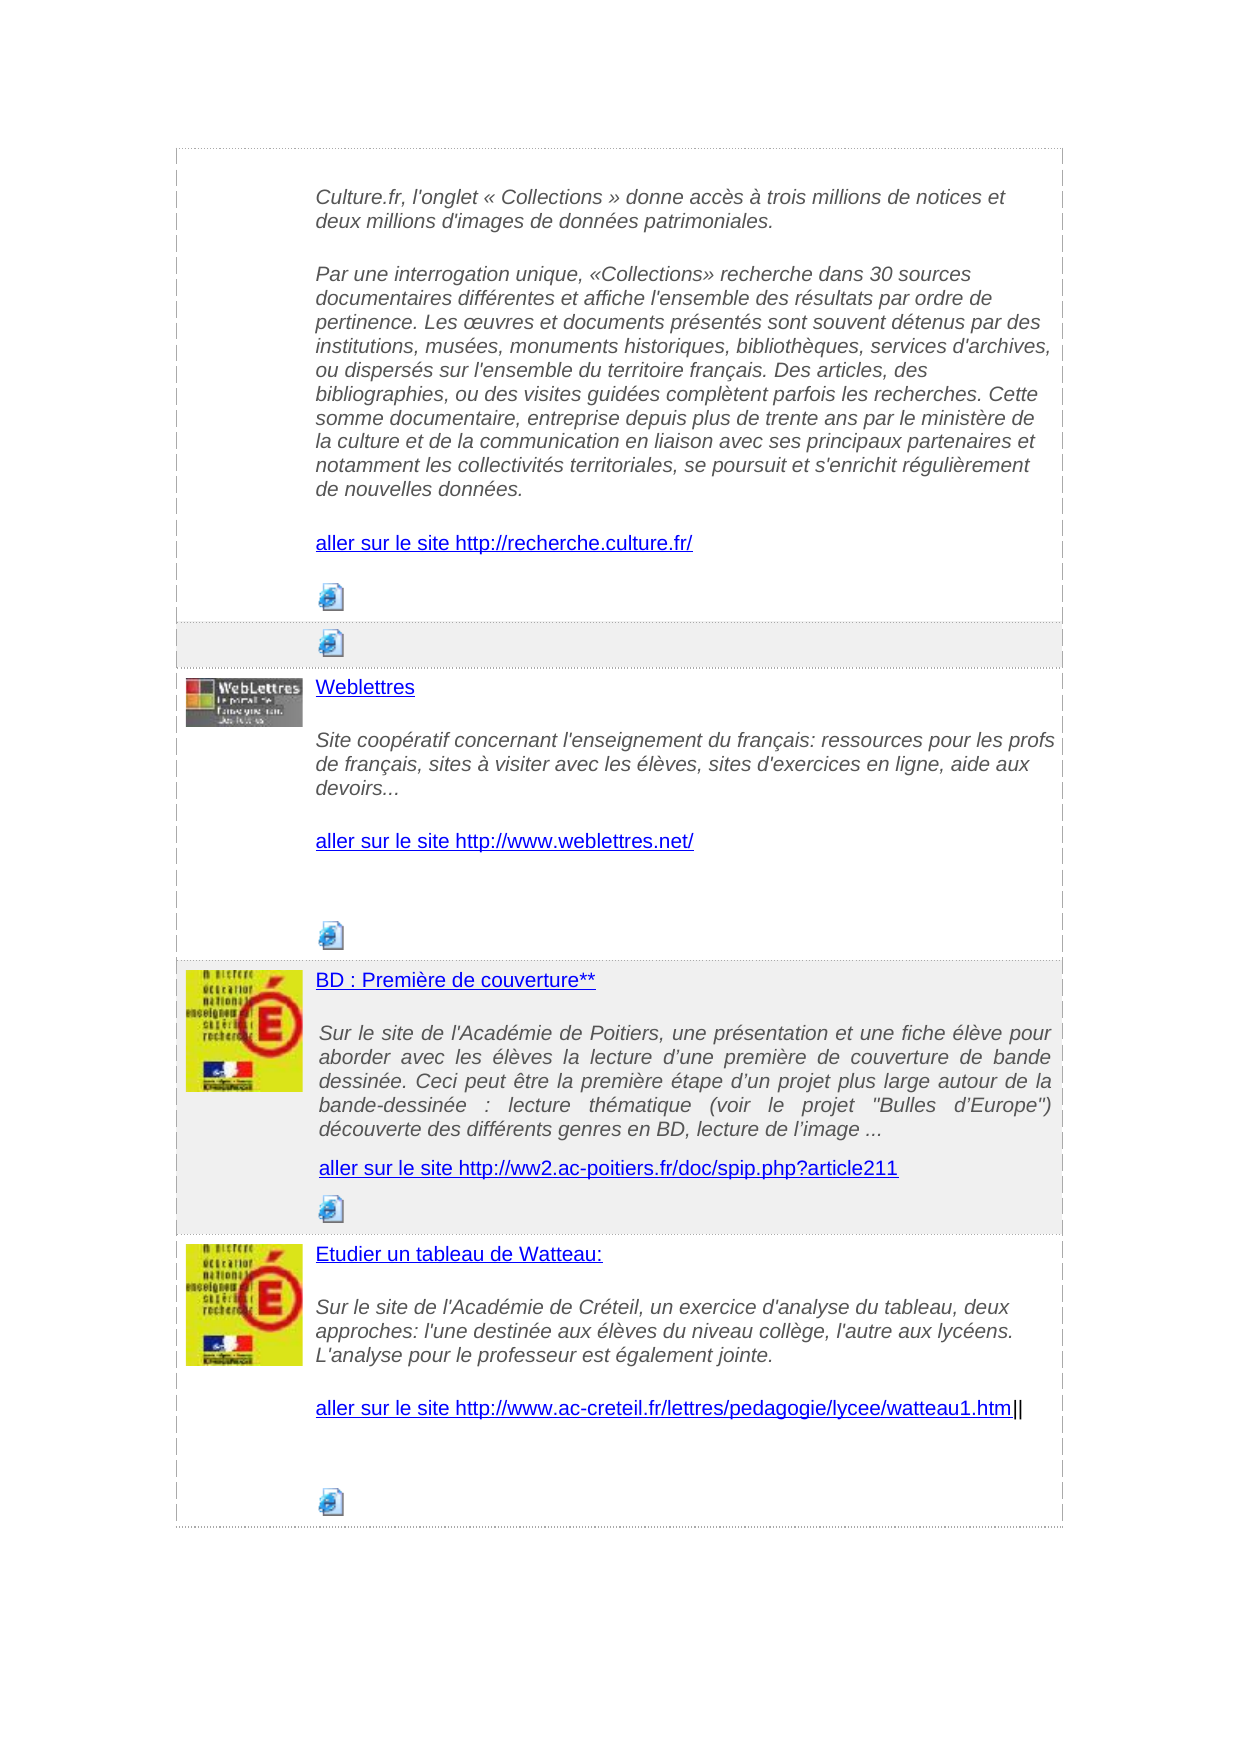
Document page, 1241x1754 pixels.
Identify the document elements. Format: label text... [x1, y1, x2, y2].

table_cell [176, 621, 309, 667]
picture [318, 629, 344, 657]
picture [318, 1195, 344, 1223]
picture [185, 970, 303, 1092]
table_cell BD : Première de couverture** Sur le site de l'Académie de Poitiers, une présentation et une fiche élève pour aborder avec les élèves la lecture d’une première de couverture de bande dessinée. Ceci peut être la première étape d’un projet plus large autour de la bande-dessinée : lecture thématique (voir le projet "Bulles d’Europe") découverte des différents genres en BD, lecture de l’image ... aller sur le site http://ww2.ac-poitiers.fr/doc/spip.php?article211 Sur le site de l'Académie de Poitiers, une présentation et une fiche élève pour aborder avec les élèves la lecture d’une première de couverture de bande dessinée. Ceci peut être la première étape d’un projet plus large autour de la bande-dessinée : lecture thématique (voir le projet "Bulles d’Europe") découverte des différents genres en BD, lecture de l’image ... aller sur le site http://ww2.ac-poitiers.fr/doc/spip.php?article211 [309, 960, 1062, 1234]
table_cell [309, 148, 1062, 621]
table_cell [176, 148, 309, 621]
table_cell [176, 1234, 309, 1526]
table_cell Weblettres Site coopératif concernant l'enseignement du français: ressources pour les profs de français, sites à visiter avec les élèves, sites d'exercices en ligne, aide aux devoirs... aller sur le site http://www.weblettres.net/ Site coopératif concernant l'enseignement du français: ressources pour les profs de français, sites à visiter avec les élèves, sites d'exercices en ligne, aide aux devoirs... aller sur le site http://www.weblettres.net/ [309, 667, 1062, 960]
picture [318, 921, 344, 950]
picture [185, 1244, 303, 1366]
picture [318, 1488, 344, 1516]
table_cell [176, 960, 309, 1234]
table_cell Etudier un tableau de Watteau: Sur le site de l'Académie de Créteil, un exercice d'analyse du tableau, deux approches: l'une destinée aux élèves du niveau collège, l'autre aux lycéens. L'analyse pour le professeur est également jointe. aller sur le site http://www.ac-creteil.fr/lettres/pedagogie/lycee/watteau1.htm|| Sur le site de l'Académie de Créteil, un exercice d'analyse du tableau, deux approches: l'une destinée aux élèves du niveau collège, l'autre aux lycéens. L'analyse pour le professeur est également jointe. aller sur le site http://www.ac-creteil.fr/lettres/pedagogie/lycee/watteau1.htm [309, 1234, 1062, 1526]
table_cell [176, 667, 309, 960]
picture [318, 583, 344, 611]
picture [185, 678, 303, 727]
